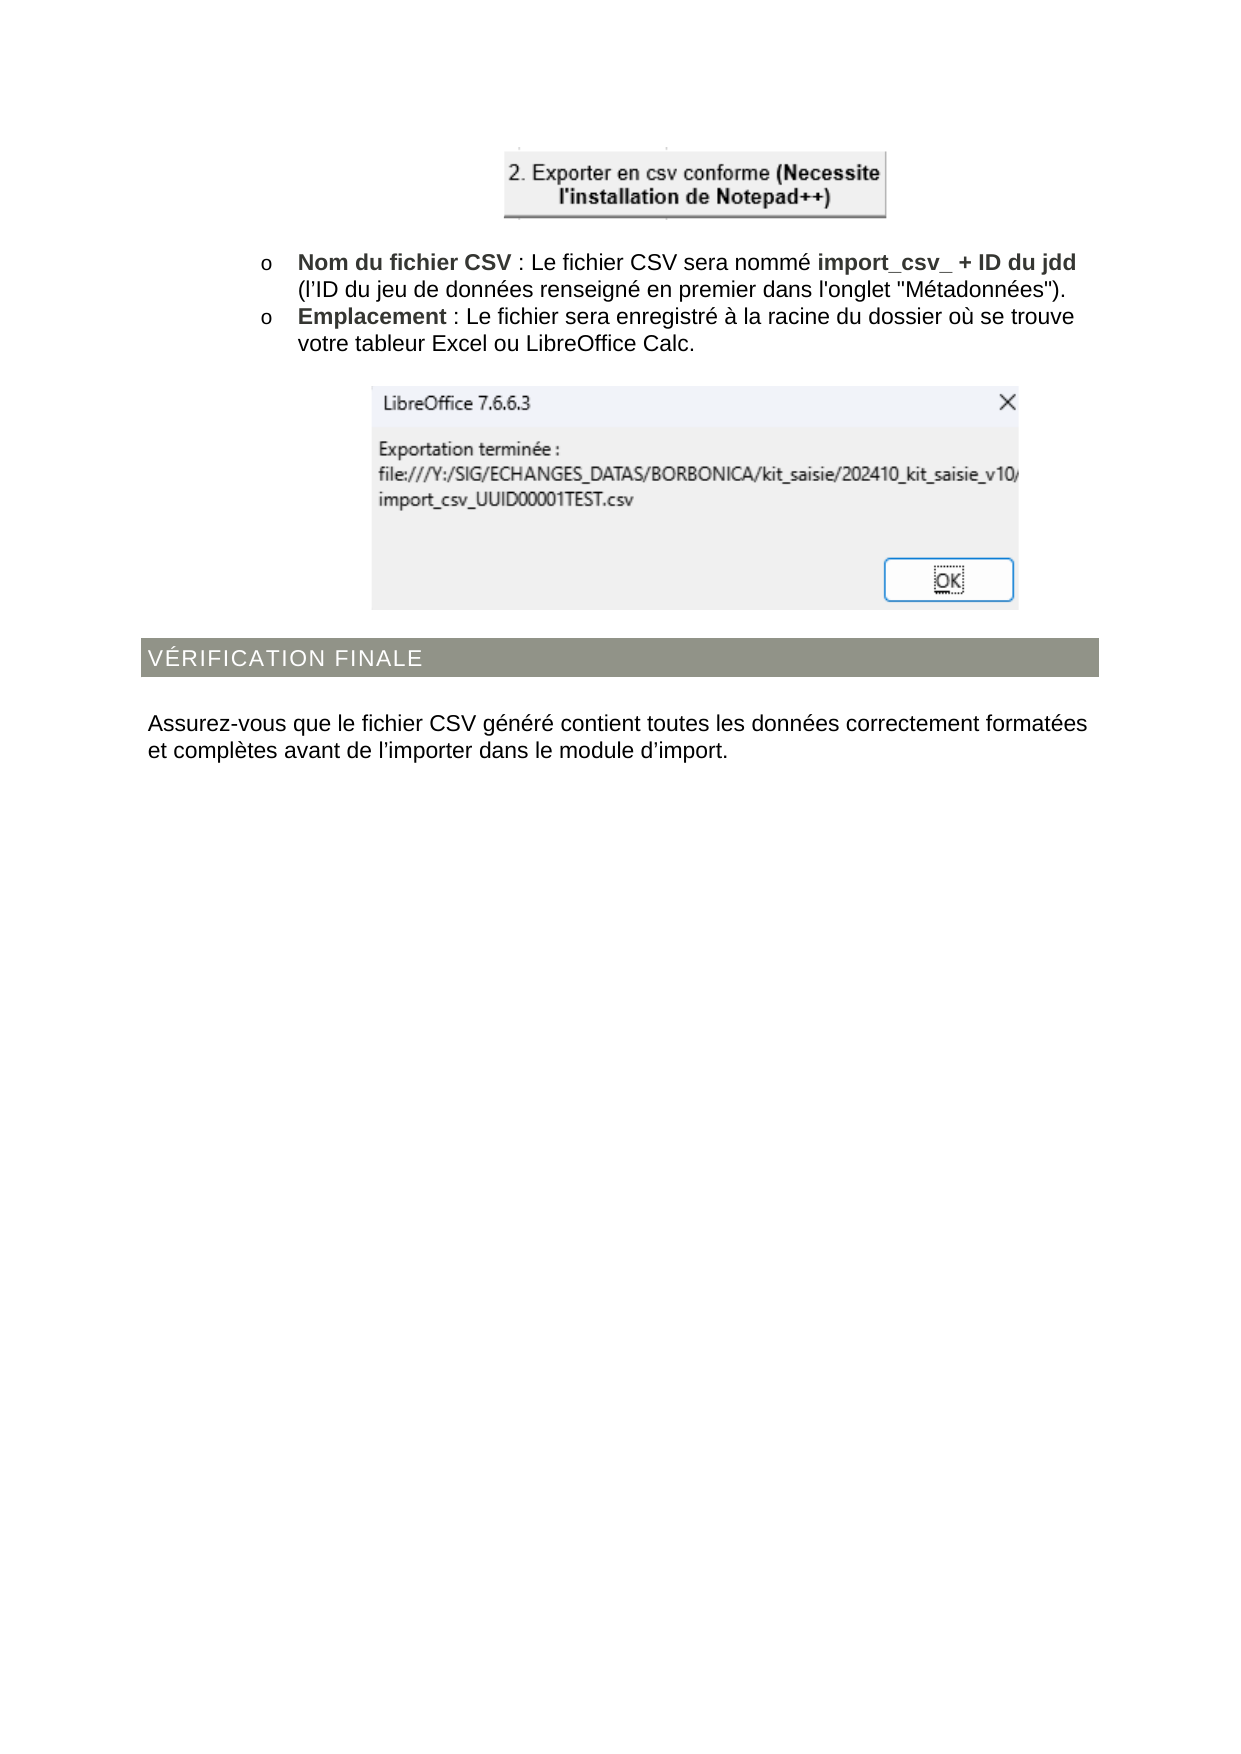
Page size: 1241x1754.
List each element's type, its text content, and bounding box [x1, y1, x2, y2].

subtitle Vérification finale [148, 645, 1093, 671]
text Assurez-vous que le fichier CSV généré contient toutes les données correctement formatées et complètes avant de l’importer dans le module d’import. [148, 710, 1093, 763]
list Emplacement : Le fichier sera enregistré à la racine du dossier où se trouve votre tableur Excel ou LibreOffice Calc. [260, 303, 1093, 357]
list Nom du fichier CSV : Le fichier CSV sera nommé import_csv_ + ID du jdd (l’ID du jeu de données renseigné en premier dans l'onglet "Métadonnées"). [260, 249, 1093, 303]
picture [503, 147, 887, 220]
picture [371, 386, 1019, 610]
